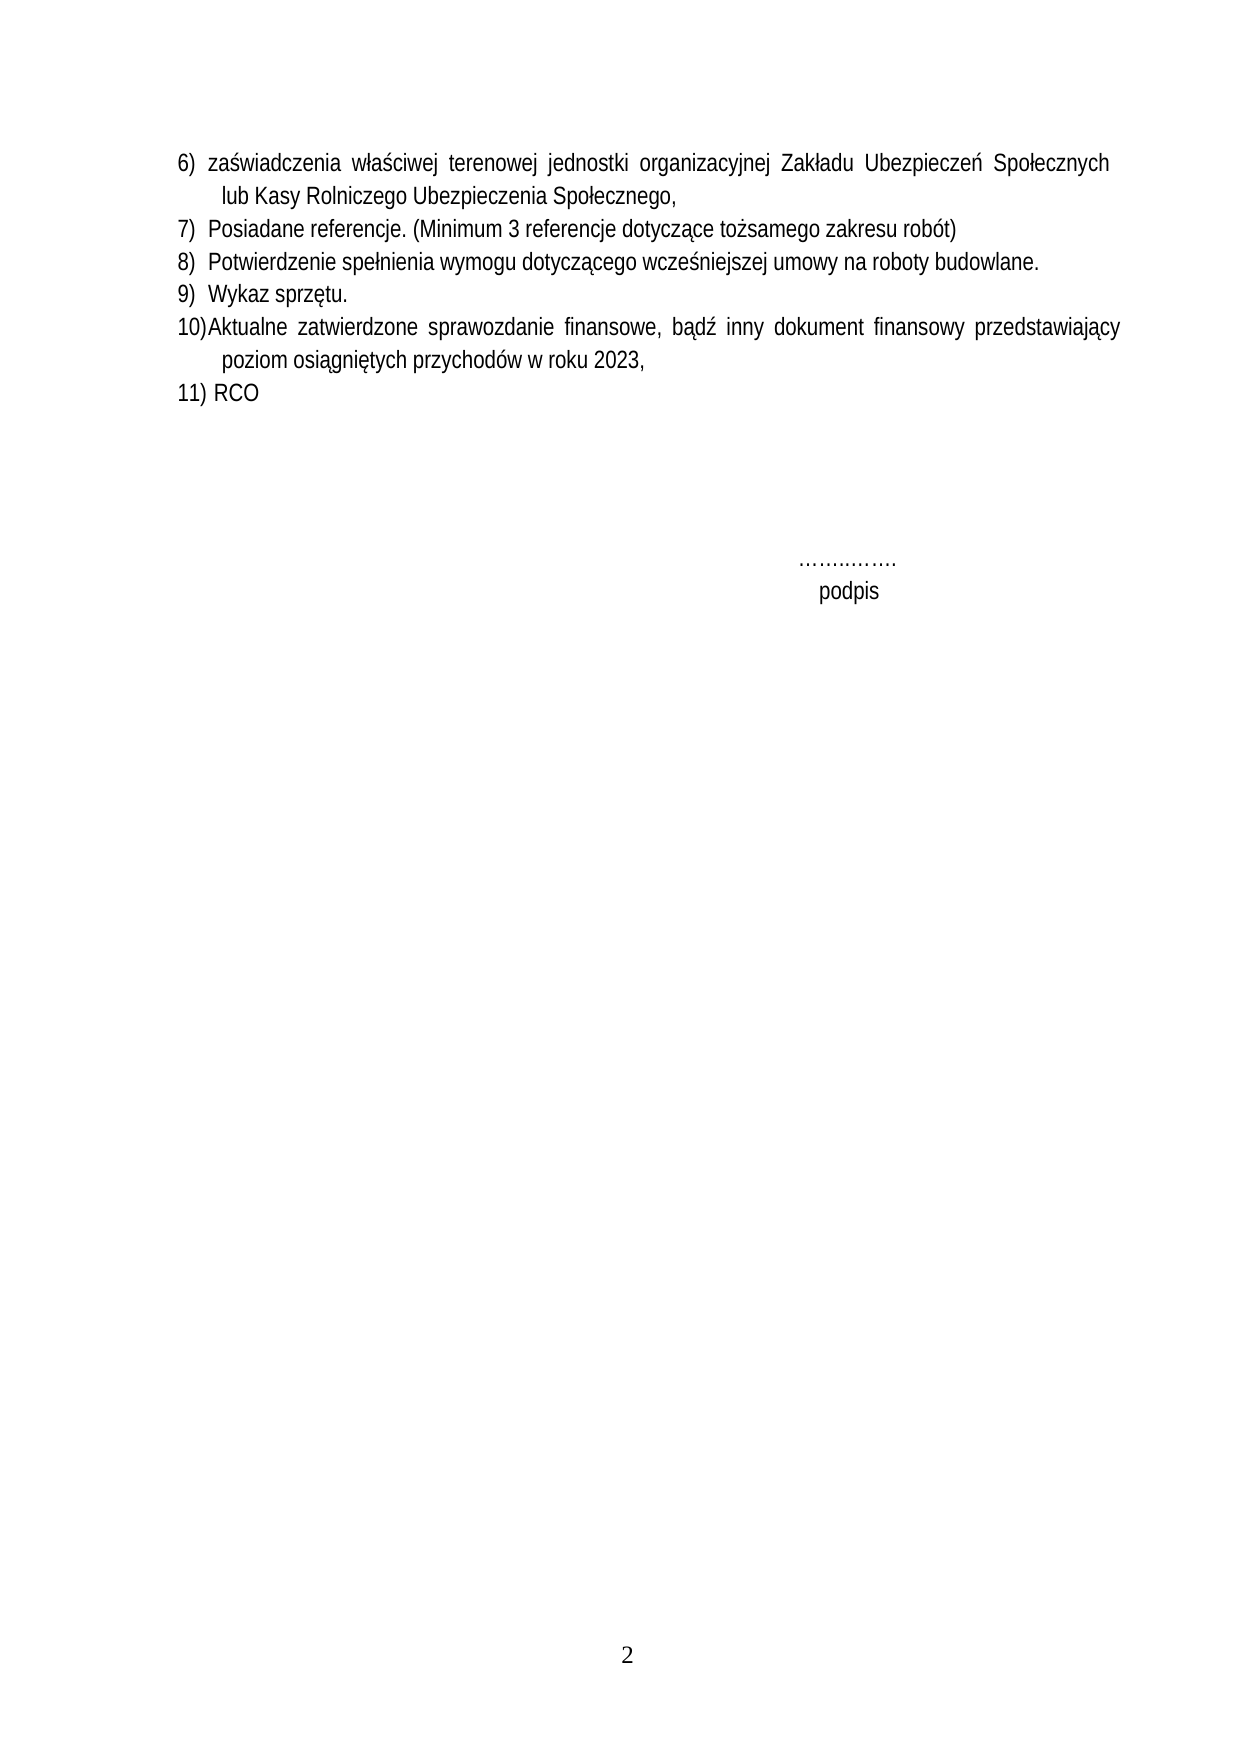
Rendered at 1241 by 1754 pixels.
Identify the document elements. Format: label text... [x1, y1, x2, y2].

list Posiadane referencje. (Minimum 3 referencje dotyczące tożsamego zakresu robót) [177, 213, 1122, 242]
list Potwierdzenie spełnienia wymogu dotyczącego wcześniejszej umowy na roboty budowlane. [177, 246, 1122, 275]
list RCO [177, 378, 1122, 407]
text podpis [576, 576, 1122, 604]
text ……..……. [724, 543, 1122, 571]
list Aktualne zatwierdzone sprawozdanie finansowe, bądź inny dokument finansowy przedstawiający poziom osiągniętych przychodów w roku 2023, [177, 312, 1122, 374]
list zaświadczenia właściwej terenowej jednostki organizacyjnej Zakładu Ubezpieczeń Społecznych lub Kasy Rolniczego Ubezpieczenia Społecznego, [177, 148, 1122, 209]
list Wykaz sprzętu. [177, 279, 1122, 308]
